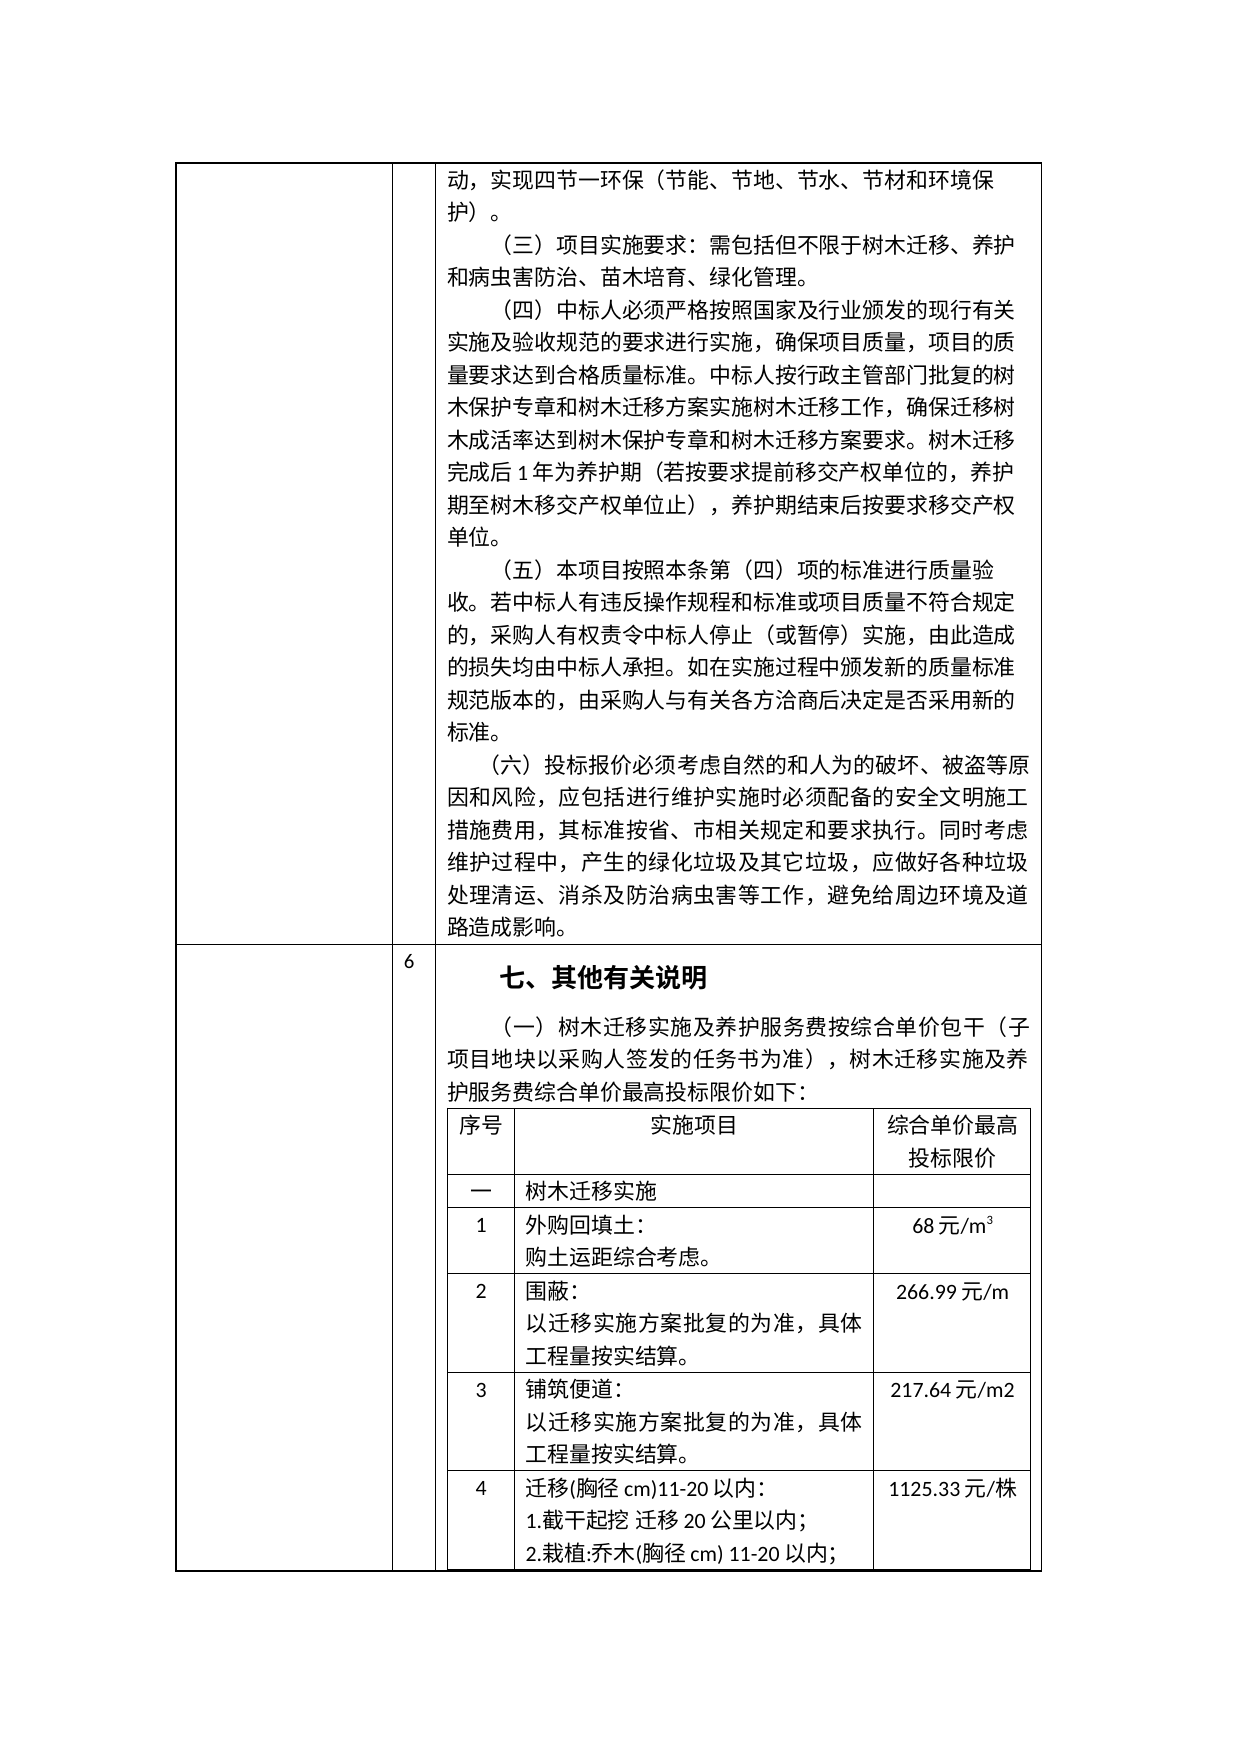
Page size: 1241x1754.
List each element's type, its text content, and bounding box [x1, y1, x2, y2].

table_cell [177, 945, 392, 1570]
table_cell 5 [393, 164, 435, 943]
table_cell [177, 164, 392, 943]
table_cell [436, 164, 1041, 943]
table_cell 6 [393, 945, 435, 1570]
